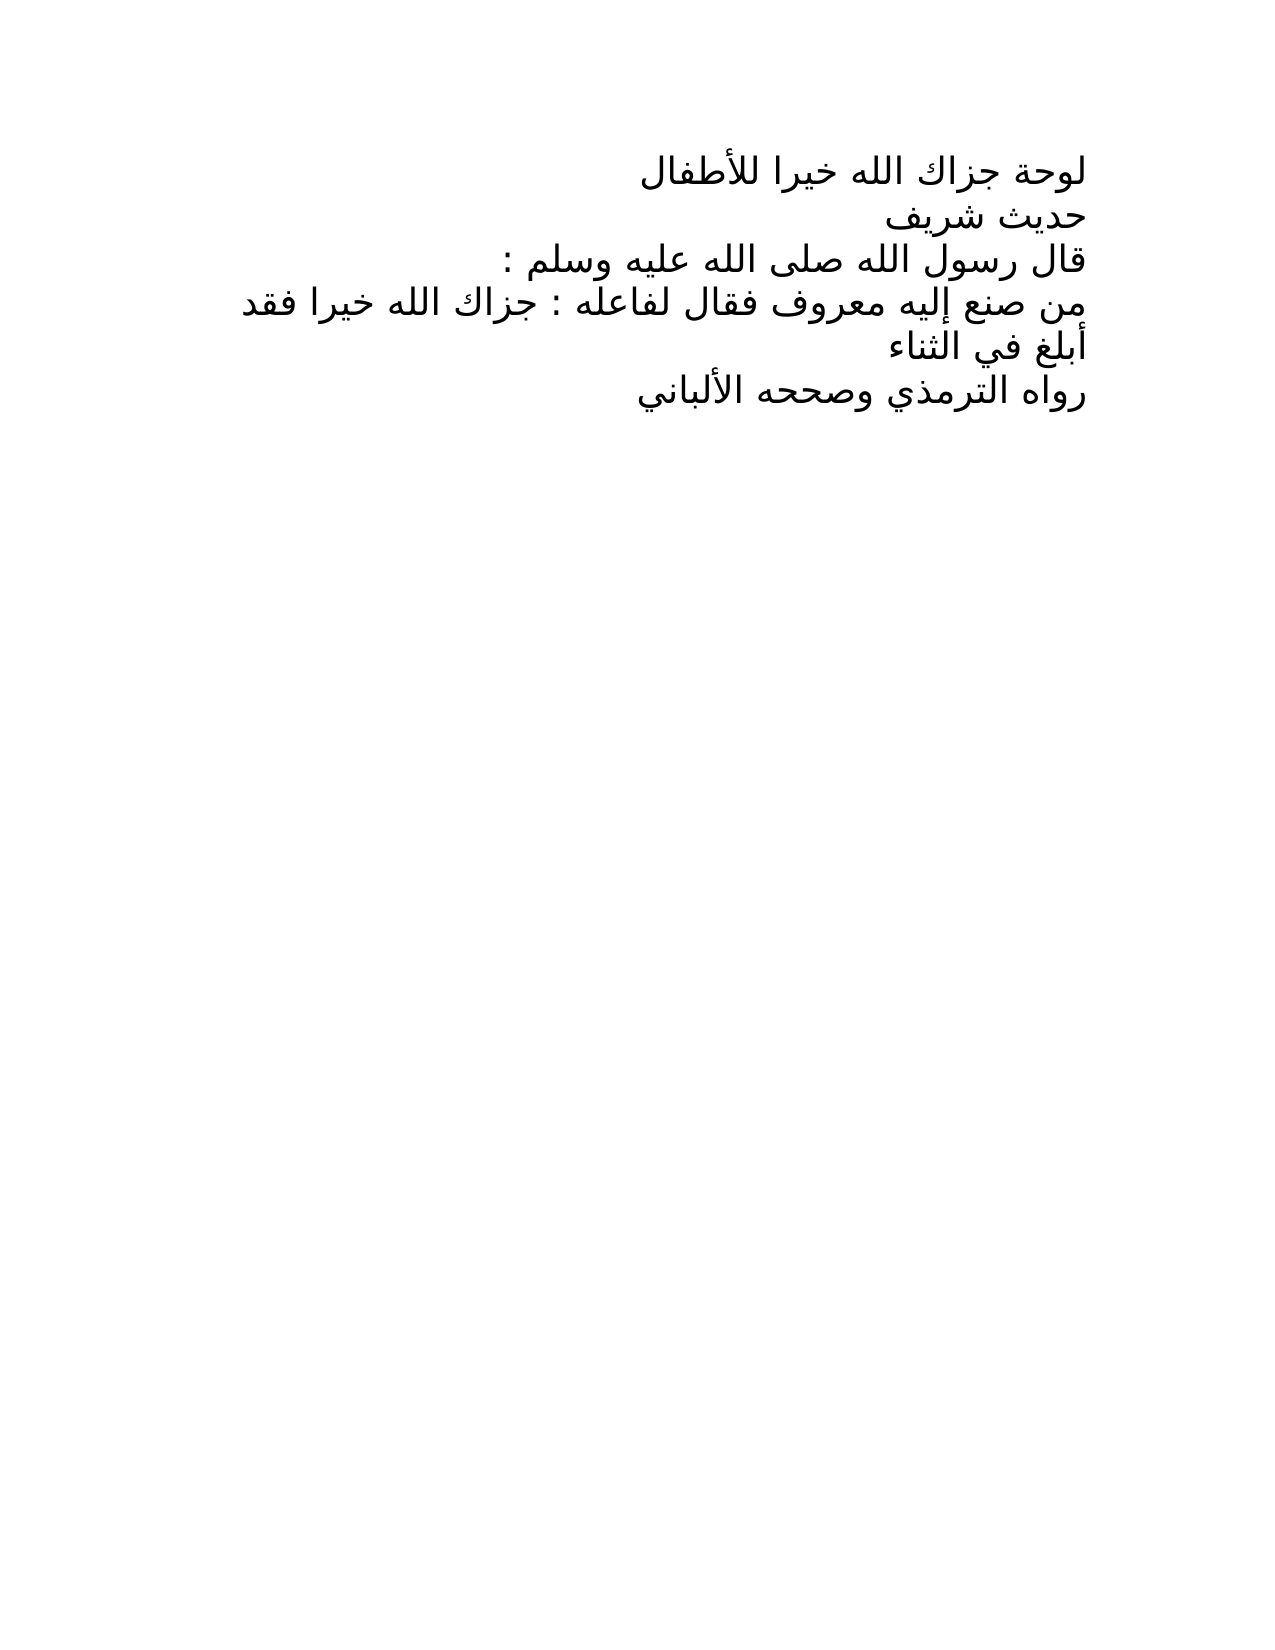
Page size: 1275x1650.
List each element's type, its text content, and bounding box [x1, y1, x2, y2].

text قال رسول الله صلى الله عليه وسلم : [187, 237, 1087, 281]
text رواه الترمذي وصححه الألباني [187, 368, 1087, 412]
text من صنع إليه معروف فقال لفاعله : جزاك الله خيرا فقد أبلغ في الثناء [187, 281, 1087, 368]
text لوحة جزاك الله خيرا للأطفال [187, 150, 1087, 194]
text حديث شريف [187, 194, 1087, 237]
